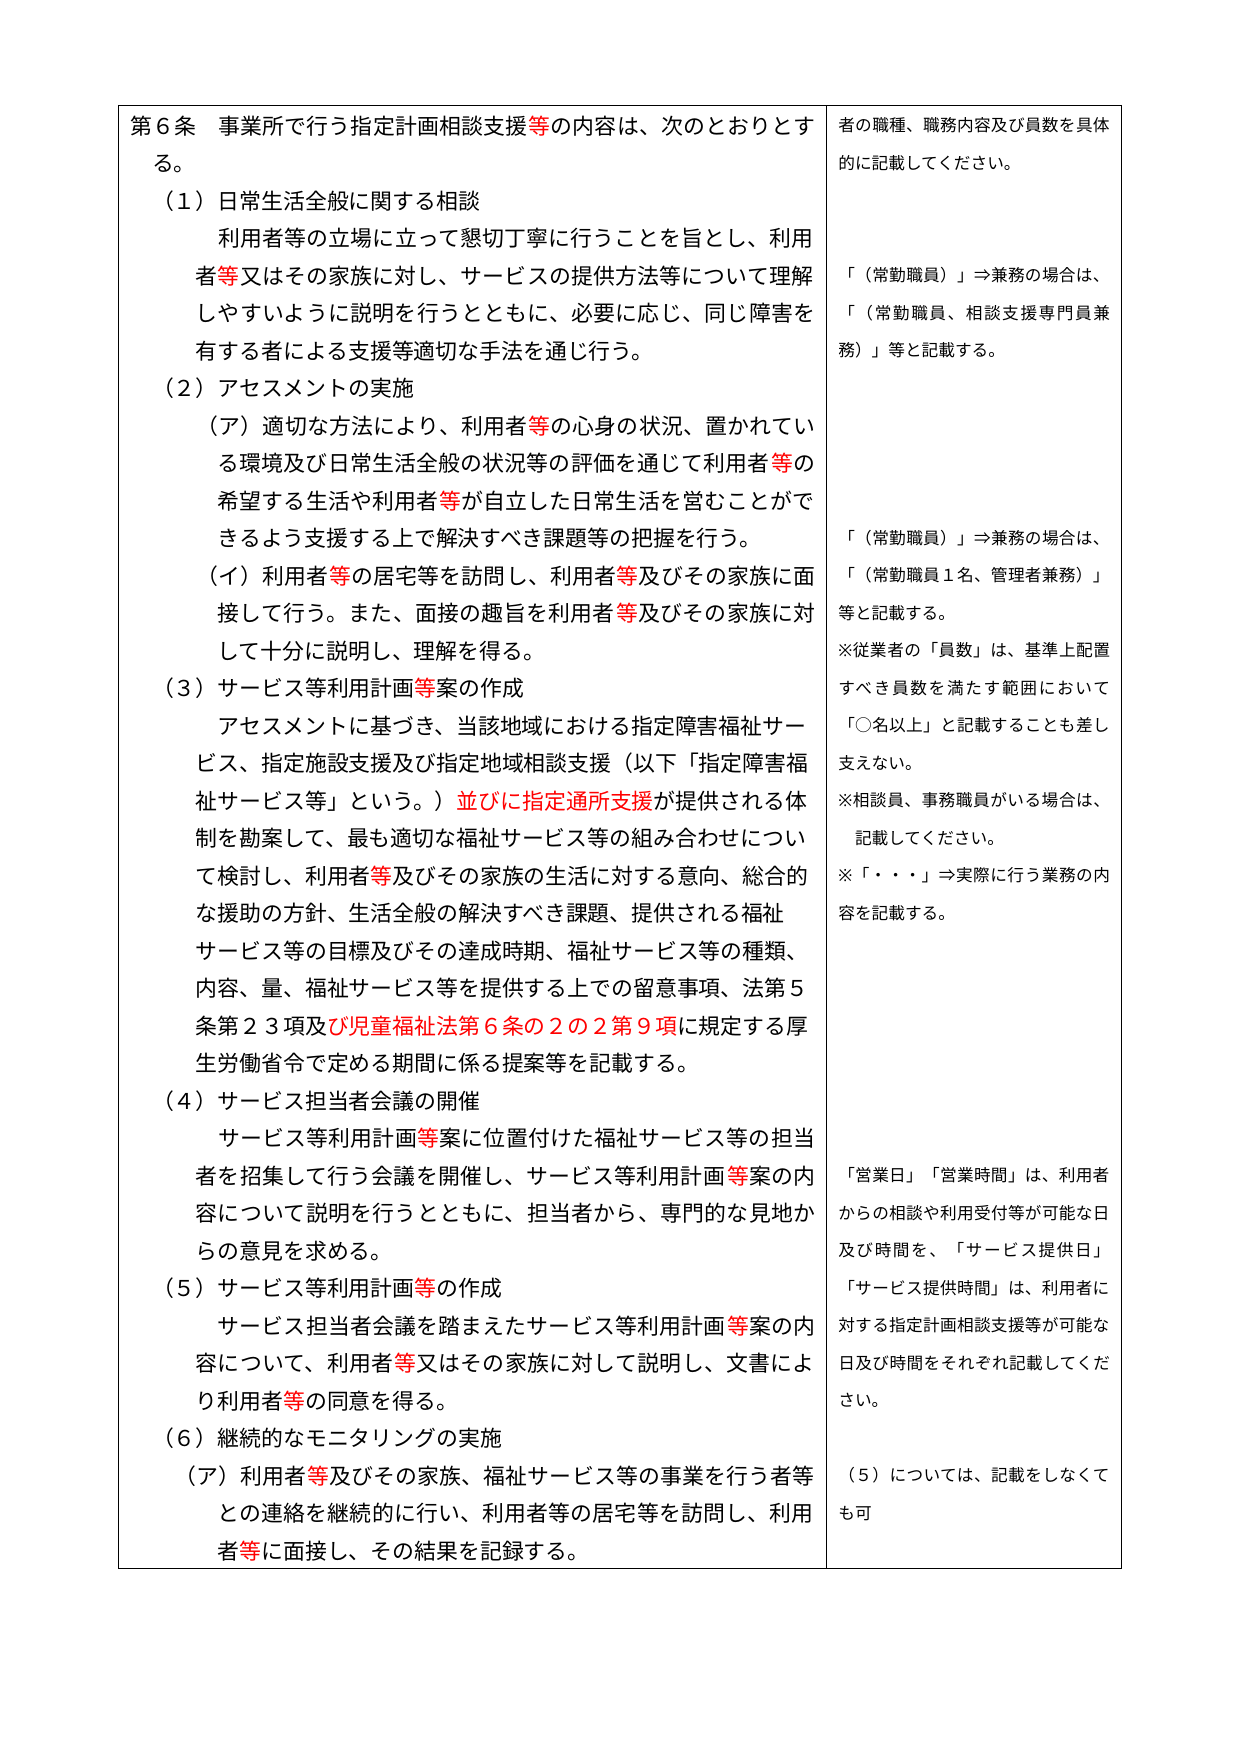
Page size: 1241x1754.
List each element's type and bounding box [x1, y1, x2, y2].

table_cell [827, 106, 1121, 1568]
table_cell [119, 106, 826, 1568]
